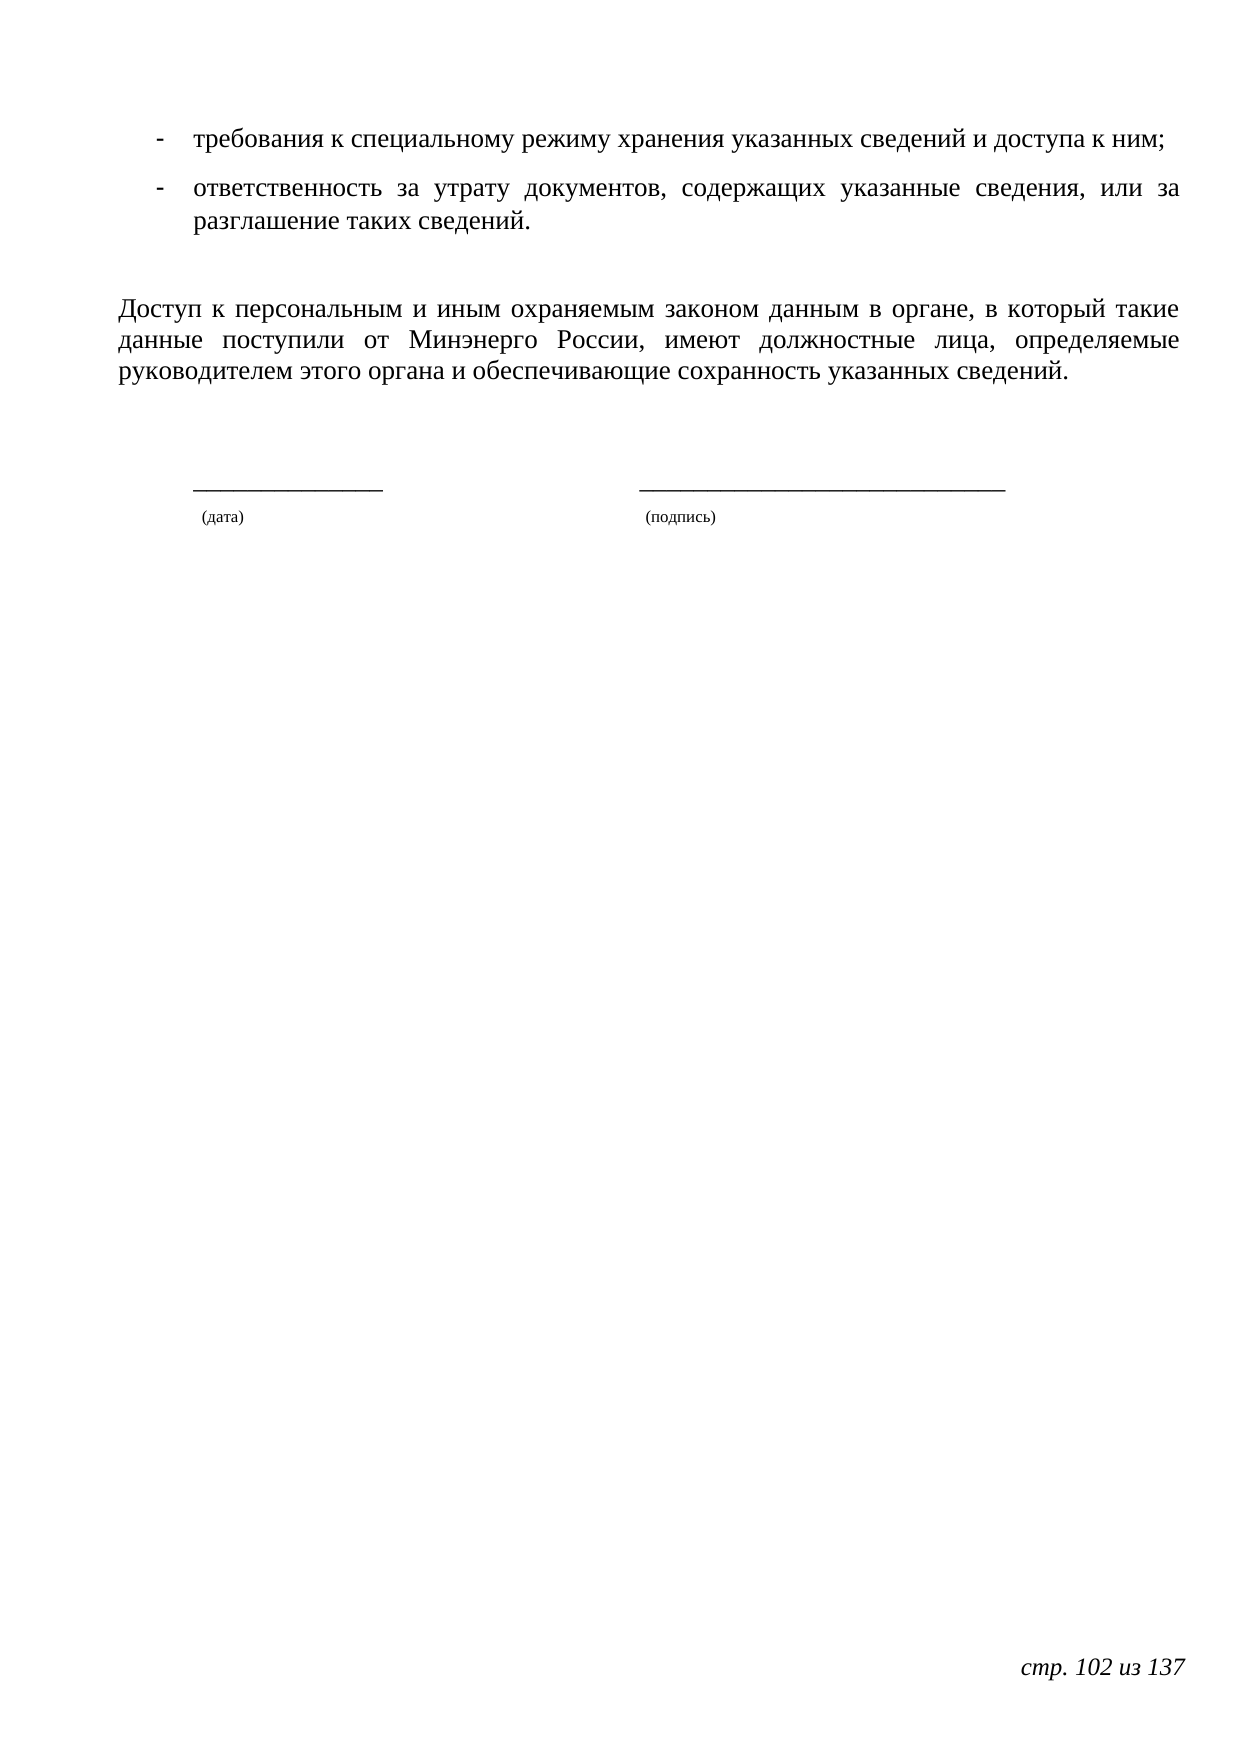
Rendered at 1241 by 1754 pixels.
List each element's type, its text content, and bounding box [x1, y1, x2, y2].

list требования к специальному режиму хранения указанных сведений и доступа к ним; [156, 118, 1181, 155]
text ______________ ___________________________ [193, 463, 1181, 494]
list ответственность за утрату документов, содержащих указанные сведения, или за разглашение таких сведений. [156, 167, 1181, 236]
text Доступ к персональным и иным охраняемым законом данным в органе, в который такие данные поступили от Минэнерго России, имеют должностные лица, определяемые руководителем этого органа и обеспечивающие сохранность указанных сведений. [118, 292, 1181, 385]
text (дата) (подпись) [134, 506, 1181, 540]
